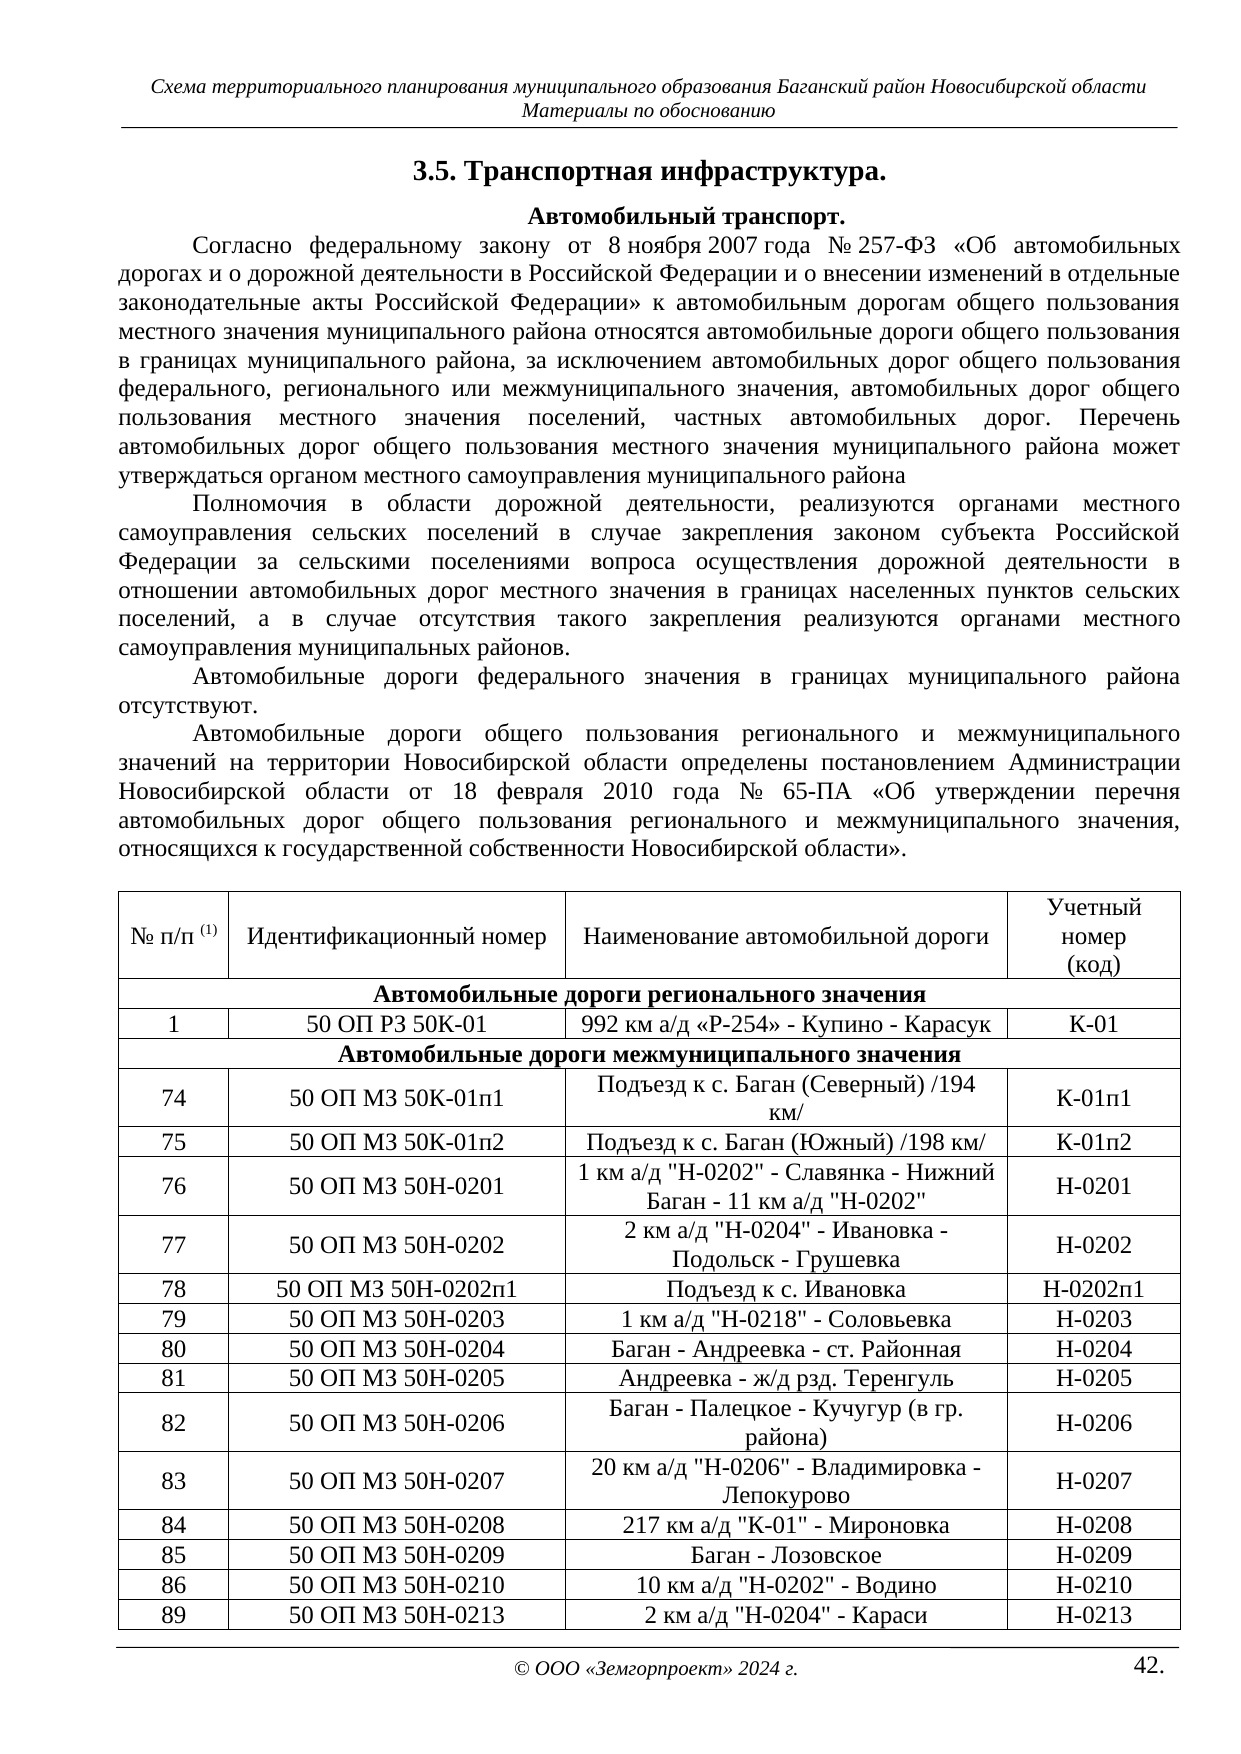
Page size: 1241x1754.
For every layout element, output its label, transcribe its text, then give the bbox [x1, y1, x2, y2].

text Автомобильные дороги общего пользования регионального и межмуниципального значений на территории Новосибирской области определены постановлением Администрации Новосибирской области от 18 февраля 2010 года № 65-ПА «Об утверждении перечня автомобильных дорог общего пользования регионального и межмуниципального значения, относящихся к государственной собственности Новосибирской области». [118, 718, 1181, 862]
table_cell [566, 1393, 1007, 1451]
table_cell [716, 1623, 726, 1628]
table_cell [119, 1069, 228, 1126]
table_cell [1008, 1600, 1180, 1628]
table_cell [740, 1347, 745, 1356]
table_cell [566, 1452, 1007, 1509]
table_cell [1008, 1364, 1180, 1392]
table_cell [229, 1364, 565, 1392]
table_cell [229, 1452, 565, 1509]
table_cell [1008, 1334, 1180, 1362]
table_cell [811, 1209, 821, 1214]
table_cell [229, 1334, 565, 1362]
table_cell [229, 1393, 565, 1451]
text Согласно федеральному закону от 8 ноября 2007 года № 257-ФЗ «Об автомобильных дорогах и о дорожной деятельности в Российской Федерации и о внесении изменений в отдельные законодательные акты Российской Федерации» к автомобильным дорогам общего пользования местного значения муниципального района относятся автомобильные дороги общего пользования в границах муниципального района, за исключением автомобильных дорог общего пользования федерального, регионального или межмуниципального значения, автомобильных дорог общего пользования местного значения поселений, частных автомобильных дорог. Перечень автомобильных дорог общего пользования местного значения муниципального района может утверждаться органом местного самоуправления муниципального района [118, 230, 1181, 488]
text Автомобильные дороги федерального значения в границах муниципального района отсутствуют. [118, 661, 1181, 718]
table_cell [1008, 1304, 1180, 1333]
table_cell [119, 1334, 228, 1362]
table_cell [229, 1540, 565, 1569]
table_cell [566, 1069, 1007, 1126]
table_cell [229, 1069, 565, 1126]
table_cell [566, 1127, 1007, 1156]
subtitle 3.5. Транспортная инфраструктура. [118, 153, 1181, 186]
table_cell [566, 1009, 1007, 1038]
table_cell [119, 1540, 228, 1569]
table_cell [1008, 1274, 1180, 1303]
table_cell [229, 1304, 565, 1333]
text Автомобильный транспорт. [118, 201, 1181, 230]
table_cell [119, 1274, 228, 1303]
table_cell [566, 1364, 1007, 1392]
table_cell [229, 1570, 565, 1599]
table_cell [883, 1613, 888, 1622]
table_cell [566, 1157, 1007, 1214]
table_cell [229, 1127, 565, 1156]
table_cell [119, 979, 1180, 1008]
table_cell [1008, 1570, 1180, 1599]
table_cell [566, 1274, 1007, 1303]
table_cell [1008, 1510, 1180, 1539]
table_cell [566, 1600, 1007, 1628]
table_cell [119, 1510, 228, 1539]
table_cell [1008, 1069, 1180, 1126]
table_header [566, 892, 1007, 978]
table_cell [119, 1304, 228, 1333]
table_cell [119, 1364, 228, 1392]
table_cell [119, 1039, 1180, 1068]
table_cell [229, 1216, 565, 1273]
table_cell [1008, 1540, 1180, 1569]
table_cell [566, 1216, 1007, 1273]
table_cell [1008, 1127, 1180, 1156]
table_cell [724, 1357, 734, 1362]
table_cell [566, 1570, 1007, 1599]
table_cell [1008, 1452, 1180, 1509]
text Полномочия в области дорожной деятельности, реализуются органами местного самоуправления сельских поселений в случае закрепления законом субъекта Российской Федерации за сельскими поселениями вопроса осуществления дорожной деятельности в отношении автомобильных дорог местного значения в границах населенных пунктов сельских поселений, а в случае отсутствия такого закрепления реализуются органами местного самоуправления муниципальных районов. [118, 488, 1181, 661]
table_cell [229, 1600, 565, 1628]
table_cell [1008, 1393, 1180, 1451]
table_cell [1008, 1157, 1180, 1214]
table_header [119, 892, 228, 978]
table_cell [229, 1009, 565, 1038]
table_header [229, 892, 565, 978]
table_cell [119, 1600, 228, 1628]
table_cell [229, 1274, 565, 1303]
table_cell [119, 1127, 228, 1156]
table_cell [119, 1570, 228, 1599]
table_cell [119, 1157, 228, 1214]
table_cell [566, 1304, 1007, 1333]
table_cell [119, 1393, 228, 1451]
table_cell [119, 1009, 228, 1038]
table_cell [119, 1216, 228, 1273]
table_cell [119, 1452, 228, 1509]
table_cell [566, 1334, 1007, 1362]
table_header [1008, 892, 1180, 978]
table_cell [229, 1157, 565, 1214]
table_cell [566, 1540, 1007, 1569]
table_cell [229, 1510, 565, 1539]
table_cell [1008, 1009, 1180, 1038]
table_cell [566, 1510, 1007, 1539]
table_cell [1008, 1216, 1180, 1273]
